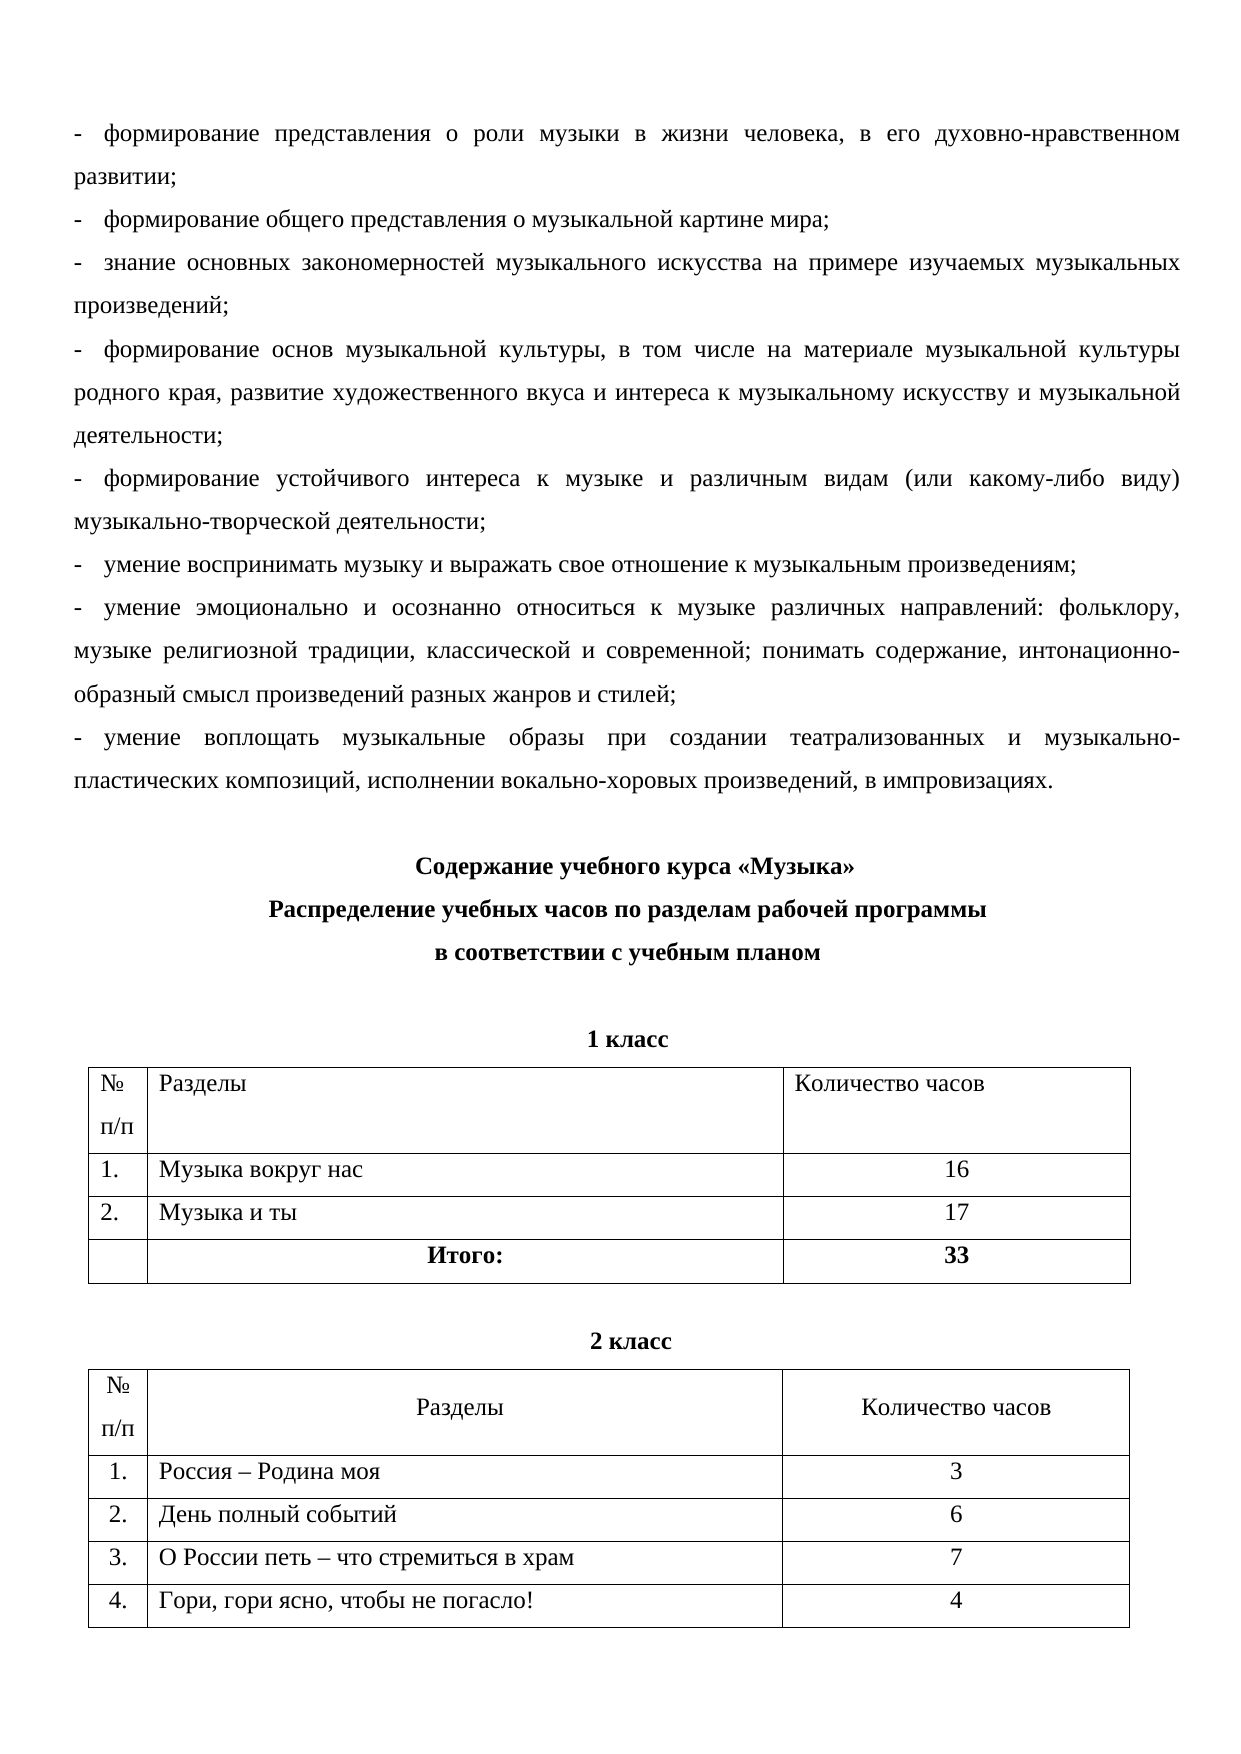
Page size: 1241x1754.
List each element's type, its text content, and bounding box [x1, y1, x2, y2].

table_cell 1. [89, 1456, 147, 1498]
text - формирование представления о роли музыки в жизни человека, в его духовно-нравственном развитии; [74, 118, 1181, 190]
table_cell 3. [89, 1542, 147, 1584]
table_cell [89, 1240, 147, 1283]
table_cell 17 [784, 1197, 1130, 1239]
table_cell Итого: [148, 1240, 783, 1283]
text - знание основных закономерностей музыкального искусства на примере изучаемых музыкальных произведений; [74, 247, 1181, 319]
table_cell 16 [784, 1154, 1130, 1196]
table_cell 4. [89, 1585, 147, 1627]
text Содержание учебного курса «Музыка» [74, 851, 1196, 880]
table_cell 7 [783, 1542, 1129, 1584]
table_cell 4 [783, 1585, 1129, 1627]
table_header Количество часов [783, 1370, 1129, 1455]
table_cell 2. [89, 1499, 147, 1541]
table_cell Россия – Родина моя [148, 1456, 782, 1498]
table_cell Гори, гори ясно, чтобы не погасло! [148, 1585, 782, 1627]
text Распределение учебных часов по разделам рабочей программы [74, 894, 1181, 923]
table_cell 33 [784, 1240, 1130, 1283]
text - формирование устойчивого интереса к музыке и различным видам (или какому-либо виду) музыкально-творческой деятельности; [74, 463, 1181, 535]
table_header Разделы [148, 1370, 782, 1455]
table_header № п/п [89, 1370, 147, 1455]
text - формирование общего представления о музыкальной картине мира; [74, 204, 1181, 233]
text 1 класс [74, 1024, 1181, 1052]
text - формирование основ музыкальной культуры, в том числе на материале музыкальной культуры родного края, развитие художественного вкуса и интереса к музыкальному искусству и музыкальной деятельности; [74, 334, 1181, 449]
text - умение воплощать музыкальные образы при создании театрализованных и музыкально- пластических композиций, исполнении вокально-хоровых произведений, в импровизациях. [74, 722, 1181, 794]
table_cell День полный событий [148, 1499, 782, 1541]
text - умение эмоционально и осознанно относиться к музыке различных направлений: фольклору, музыке религиозной традиции, классической и современной; понимать содержание, интонационно-образный смысл произведений разных жанров и стилей; [74, 592, 1181, 707]
table_cell 3 [783, 1456, 1129, 1498]
text в соответствии с учебным планом [74, 937, 1181, 966]
table_cell О России петь – что стремиться в храм [148, 1542, 782, 1584]
table_header Разделы [148, 1068, 783, 1153]
table_cell Музыка и ты [148, 1197, 783, 1239]
table_header Количество часов [784, 1068, 1130, 1153]
table_header № п/п [89, 1068, 147, 1153]
table_cell 6 [783, 1499, 1129, 1541]
table_cell Музыка вокруг нас [148, 1154, 783, 1196]
table_cell 1. [89, 1154, 147, 1196]
text - умение воспринимать музыку и выражать свое отношение к музыкальным произведениям; [74, 549, 1181, 578]
text 2 класс [177, 1326, 1196, 1354]
table_cell 2. [89, 1197, 147, 1239]
